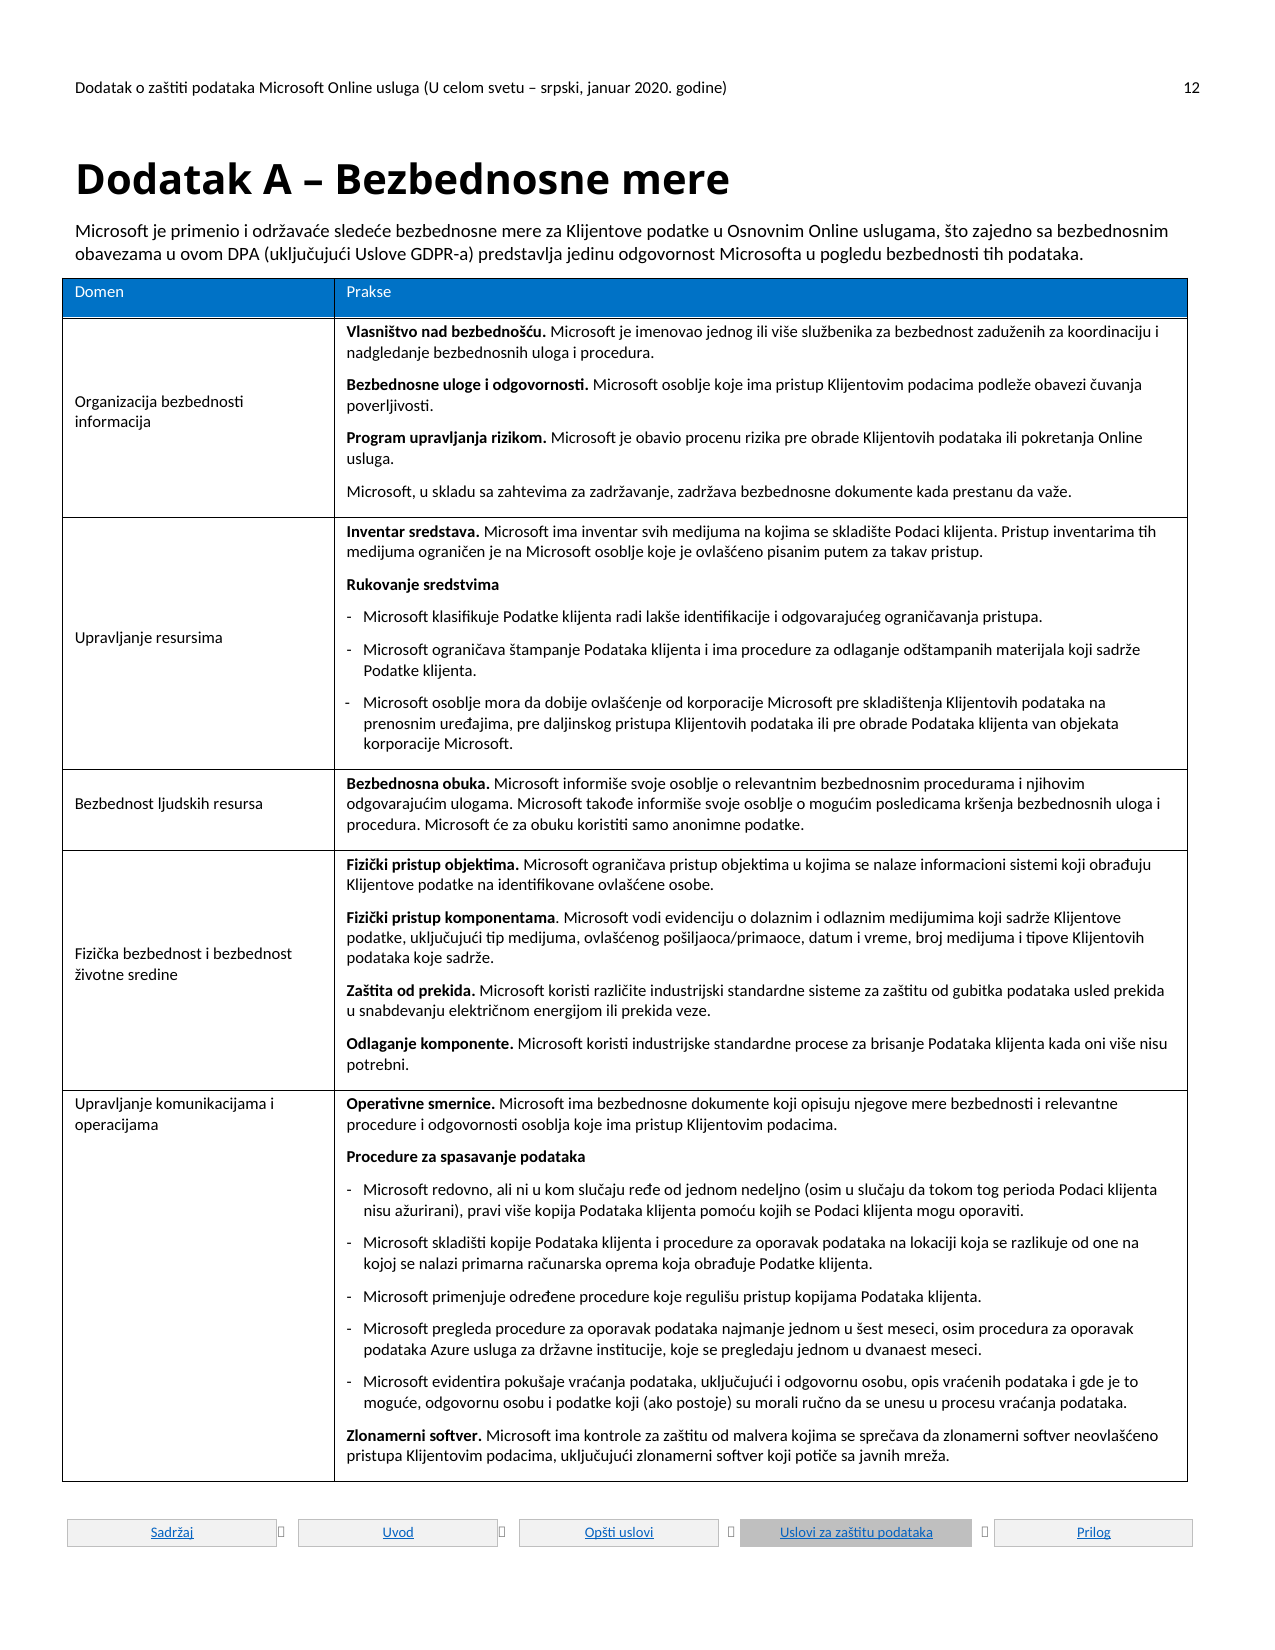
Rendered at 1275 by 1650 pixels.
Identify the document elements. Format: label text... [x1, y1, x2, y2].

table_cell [63, 1091, 334, 1481]
table_cell Fizički pristup objektima. Microsoft ograničava pristup objektima u kojima se nalaze informacioni sistemi koji obrađuju Klijentove podatke na identifikovane ovlašćene osobe. Fizički pristup komponentama. Microsoft vodi evidenciju o dolaznim i odlaznim medijumima koji sadrže Klijentove podatke, uključujući tip medijuma, ovlašćenog pošiljaoca/primaoce, datum i vreme, broj medijuma i tipove Klijentovih podataka koje sadrže. Zaštita od prekida. Microsoft koristi različite industrijski standardne sisteme za zaštitu od gubitka podataka usled prekida u snabdevanju električnom energijom ili prekida veze. Odlaganje komponente. Microsoft koristi industrijske standardne procese za brisanje Podataka klijenta kada oni više nisu potrebni. [335, 851, 1187, 1089]
list Microsoft je primenio i održavaće sledeće bezbednosne mere za Klijentove podatke u Osnovnim Online uslugama, što zajedno sa bezbednosnim obavezama u ovom DPA (uključujući Uslove GDPR-a) predstavlja jedinu odgovornost Microsofta u pogledu bezbednosti tih podataka. [75, 219, 1200, 265]
table_cell Bezbednost ljudskih resursa [63, 770, 334, 850]
table_header Domen [63, 279, 334, 317]
table_cell Inventar sredstava. Microsoft ima inventar svih medijuma na kojima se skladište Podaci klijenta. Pristup inventarima tih medijuma ograničen je na Microsoft osoblje koje je ovlašćeno pisanim putem za takav pristup. Rukovanje sredstvima - Microsoft klasifikuje Podatke klijenta radi lakše identifikacije i odgovarajućeg ograničavanja pristupa. - Microsoft ograničava štampanje Podataka klijenta i ima procedure za odlaganje odštampanih materijala koji sadrže Podatke klijenta. Microsoft osoblje mora da dobije ovlašćenje od korporacije Microsoft pre skladištenja Klijentovih podataka na prenosnim uređajima, pre daljinskog pristupa Klijentovih podataka ili pre obrade Podataka klijenta van objekata korporacije Microsoft. [335, 518, 1187, 769]
table_cell Vlasništvo nad bezbednošću. Microsoft je imenovao jednog ili više službenika za bezbednost zaduženih za koordinaciju i nadgledanje bezbednosnih uloga i procedura. Bezbednosne uloge i odgovornosti. Microsoft osoblje koje ima pristup Klijentovim podacima podleže obavezi čuvanja poverljivosti. Program upravljanja rizikom. Microsoft je obavio procenu rizika pre obrade Klijentovih podataka ili pokretanja Online usluga. Microsoft, u skladu sa zahtevima za zadržavanje, zadržava bezbednosne dokumente kada prestanu da važe. [335, 319, 1187, 517]
subtitle Dodatak A – Bezbednosne mere [75, 150, 1200, 207]
table_header Prakse [335, 279, 1187, 317]
table_cell Bezbednosna obuka. Microsoft informiše svoje osoblje o relevantnim bezbednosnim procedurama i njihovim odgovarajućim ulogama. Microsoft takođe informiše svoje osoblje o mogućim posledicama kršenja bezbednosnih uloga i procedura. Microsoft će za obuku koristiti samo anonimne podatke. [335, 770, 1187, 850]
table_cell Fizička bezbednost i bezbednost životne sredine [63, 851, 334, 1089]
table_cell Organizacija bezbednosti informacija [63, 319, 334, 517]
table_cell Upravljanje resursima [63, 518, 334, 769]
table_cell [335, 1091, 1187, 1481]
